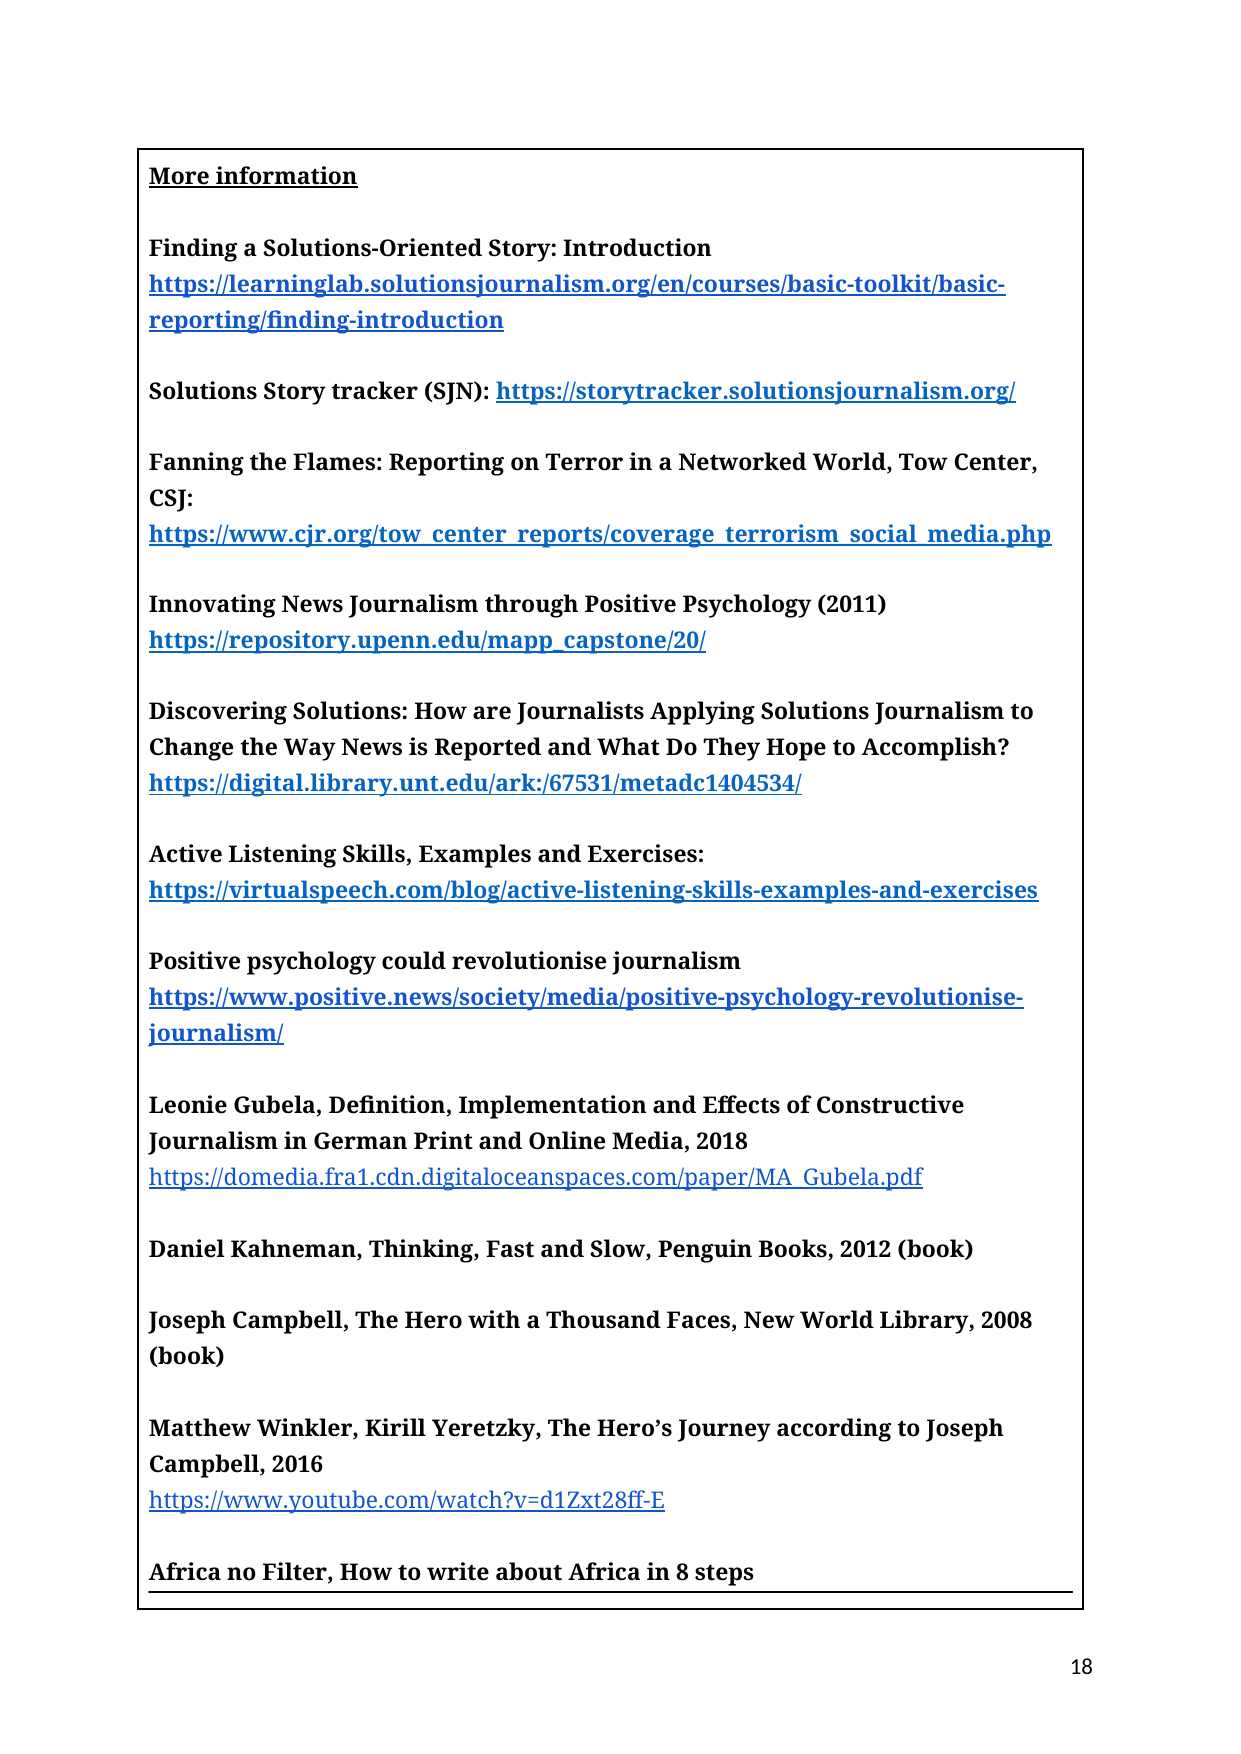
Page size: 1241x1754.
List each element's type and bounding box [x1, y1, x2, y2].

table_header [139, 150, 1082, 1608]
